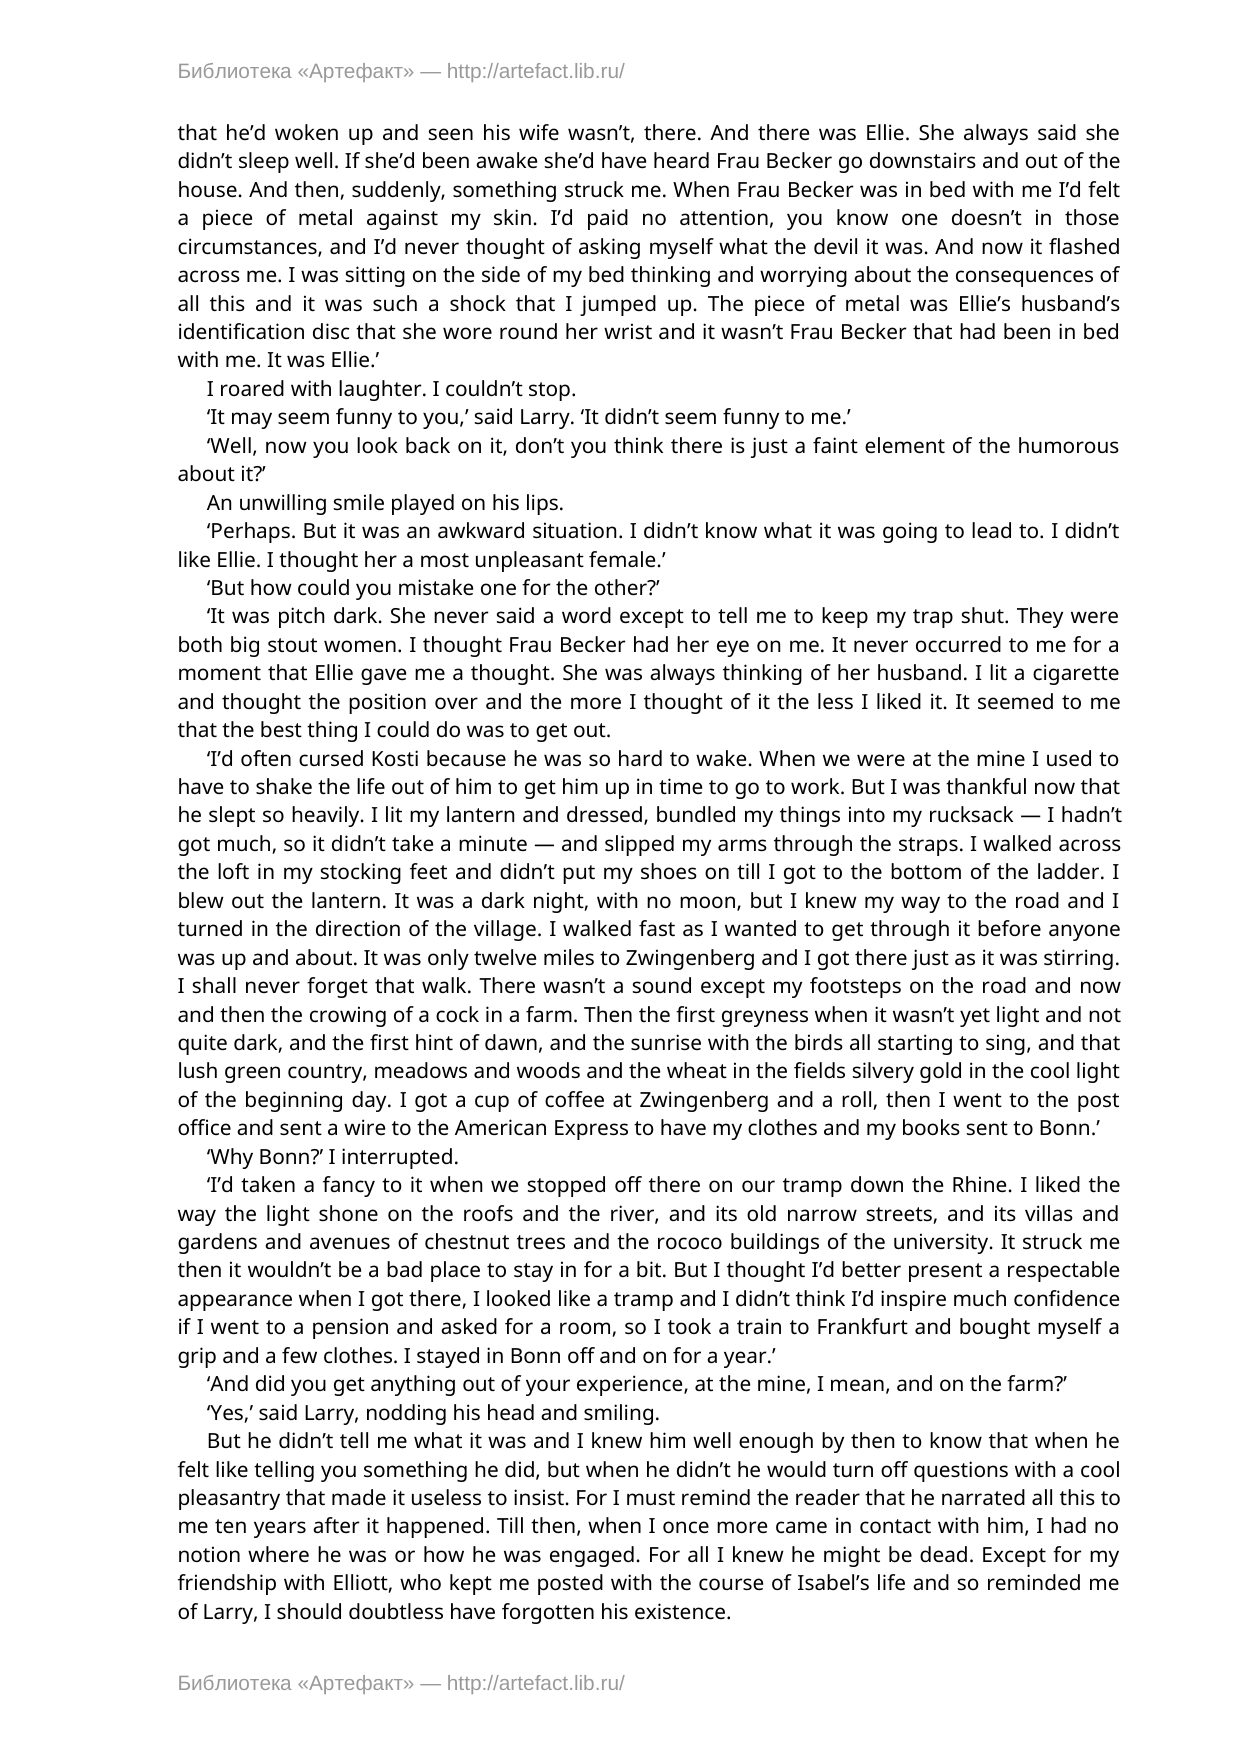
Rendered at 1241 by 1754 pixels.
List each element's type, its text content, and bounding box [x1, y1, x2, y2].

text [177, 118, 1122, 374]
text ‘But how could you mistake one for the other?’ [177, 573, 1122, 602]
text But he didn’t tell me what it was and I knew him well enough by then to know that when he felt like telling you something he did, but when he didn’t he would turn off questions with a cool pleasantry that made it useless to insist. For I must remind the reader that he narrated all this to me ten years after it happened. Till then, when I once more came in contact with him, I had no notion where he was or how he was engaged. For all I knew he might be dead. Except for my friendship with Elliott, who kept me posted with the course of Isabel’s life and so reminded me of Larry, I should doubtless have forgotten his existence. [177, 1426, 1122, 1625]
text I roared with laughter. I couldn’t stop. [177, 374, 1122, 402]
text ‘It may seem funny to you,’ said Larry. ‘It didn’t seem funny to me.’ [177, 402, 1122, 431]
text An unwilling smile played on his lips. [177, 488, 1122, 516]
text ‘I’d taken a fancy to it when we stopped off there on our tramp down the Rhine. I liked the way the light shone on the roofs and the river, and its old narrow streets, and its villas and gardens and avenues of chestnut trees and the rococo buildings of the university. It struck me then it wouldn’t be a bad place to stay in for a bit. But I thought I’d better present a respectable appearance when I got there, I looked like a tramp and I didn’t think I’d inspire much confidence if I went to a pension and asked for a room, so I took a train to Frankfurt and bought myself a grip and a few clothes. I stayed in Bonn off and on for a year.’ [177, 1170, 1122, 1369]
text ‘I’d often cursed Kosti because he was so hard to wake. When we were at the mine I used to have to shake the life out of him to get him up in time to go to work. But I was thankful now that he slept so heavily. I lit my lantern and dressed, bundled my things into my rucksack — I hadn’t got much, so it didn’t take a minute — and slipped my arms through the straps. I walked across the loft in my stocking feet and didn’t put my shoes on till I got to the bottom of the ladder. I blew out the lantern. It was a dark night, with no moon, but I knew my way to the road and I turned in the direction of the village. I walked fast as I wanted to get through it before anyone was up and about. It was only twelve miles to Zwingenberg and I got there just as it was stirring. I shall never forget that walk. There wasn’t a sound except my footsteps on the road and now and then the crowing of a cock in a farm. Then the first greyness when it wasn’t yet light and not quite dark, and the first hint of dawn, and the sunrise with the birds all starting to sing, and that lush green country, meadows and woods and the wheat in the fields silvery gold in the cool light of the beginning day. I got a cup of coffee at Zwingenberg and a roll, then I went to the post office and sent a wire to the American Express to have my clothes and my books sent to Bonn.’ [177, 744, 1122, 1142]
text ‘Well, now you look back on it, don’t you think there is just a faint element of the humorous about it?’ [177, 431, 1122, 488]
text ‘Yes,’ said Larry, nodding his head and smiling. [177, 1398, 1122, 1426]
text ‘It was pitch dark. She never said a word except to tell me to keep my trap shut. They were both big stout women. I thought Frau Becker had her eye on me. It never occurred to me for a moment that Ellie gave me a thought. She was always thinking of her husband. I lit a cigarette and thought the position over and the more I thought of it the less I liked it. It seemed to me that the best thing I could do was to get out. [177, 602, 1122, 744]
text ‘Why Bonn?’ I interrupted. [177, 1142, 1122, 1170]
text ‘And did you get anything out of your experience, at the mine, I mean, and on the farm?’ [177, 1369, 1122, 1398]
text ‘Perhaps. But it was an awkward situation. I didn’t know what it was going to lead to. I didn’t like Ellie. I thought her a most unpleasant female.’ [177, 516, 1122, 573]
